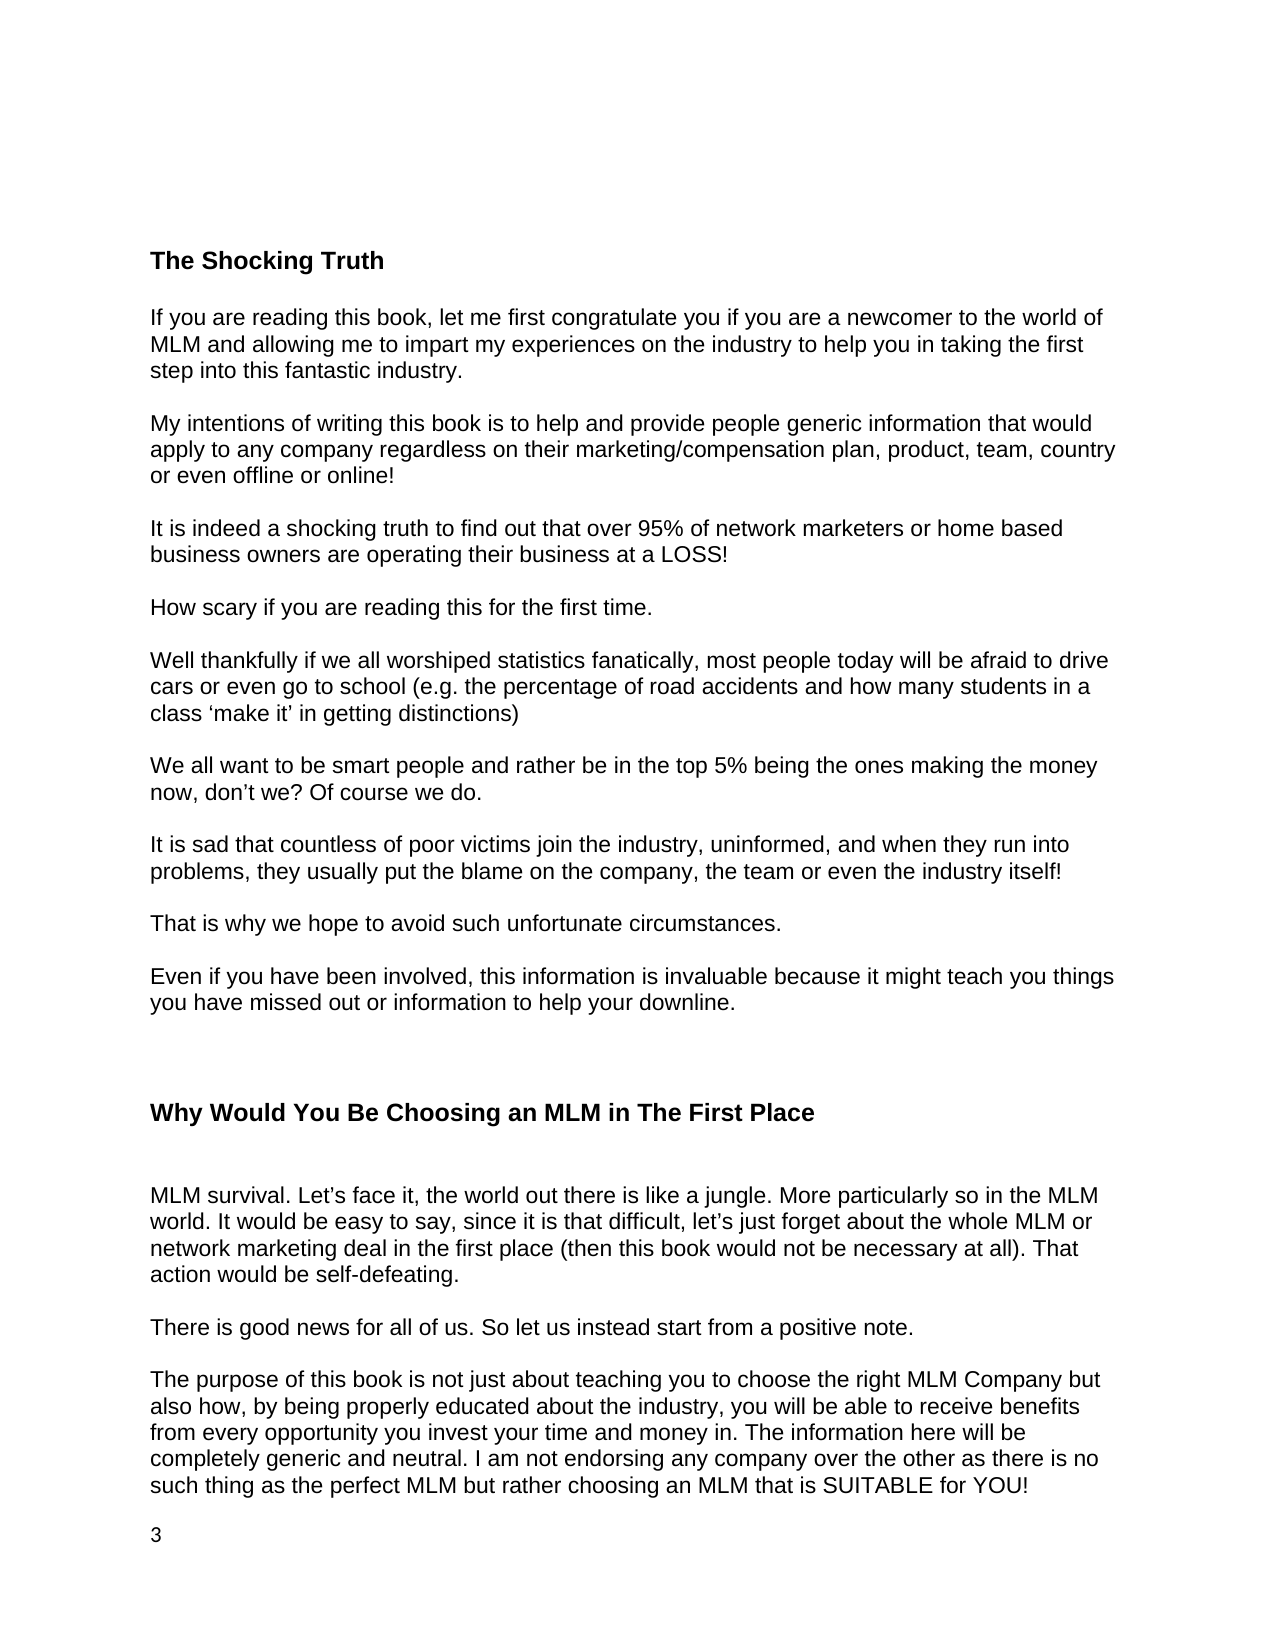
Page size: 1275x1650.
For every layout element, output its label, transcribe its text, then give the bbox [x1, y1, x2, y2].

text My intentions of writing this book is to help and provide people generic information that would apply to any company regardless on their marketing/compensation plan, product, team, country or even offline or online! [150, 409, 1125, 489]
text Well thankfully if we all worshiped statistics fanatically, most people today will be afraid to drive cars or even go to school (e.g. the percentage of road accidents and how many students in a class ‘make it’ in getting distinctions) [150, 647, 1125, 726]
subtitle Why Would You Be Choosing an MLM in The First Place [150, 1098, 1125, 1126]
text It is indeed a shocking truth to find out that over 95% of network marketers or home based business owners are operating their business at a LOSS! [150, 515, 1125, 568]
text The purpose of this book is not just about teaching you to choose the right MLM Company but also how, by being properly educated about the industry, you will be able to receive benefits from every opportunity you invest your time and money in. The information here will be completely generic and neutral. I am not endorsing any company over the other as there is no such thing as the perfect MLM but rather choosing an MLM that is SUITABLE for YOU! [150, 1366, 1125, 1498]
text We all want to be smart people and rather be in the top 5% being the ones making the money now, don’t we? Of course we do. [150, 752, 1125, 805]
text If you are reading this book, let me first congratulate you if you are a newcomer to the world of MLM and allowing me to impart my experiences on the industry to help you in taking the first step into this fantastic industry. [150, 304, 1125, 383]
text There is good news for all of us. So let us instead start from a positive note. [150, 1314, 1125, 1340]
subtitle The Shocking Truth [150, 246, 1125, 275]
text How scary if you are reading this for the first time. [150, 594, 1125, 620]
text Even if you have been involved, this information is invaluable because it might teach you things you have missed out or information to help your downline. [150, 963, 1125, 1016]
text That is why we hope to avoid such unfortunate circumstances. [150, 910, 1125, 937]
text It is sad that countless of poor victims join the industry, uninformed, and when they run into problems, they usually put the blame on the company, the team or even the industry itself! [150, 831, 1125, 884]
text MLM survival. Let’s face it, the world out there is like a jungle. More particularly so in the MLM world. It would be easy to say, since it is that difficult, let’s just forget about the whole MLM or network marketing deal in the first place (then this book would not be necessary at all). That action would be self-defeating. [150, 1182, 1125, 1287]
